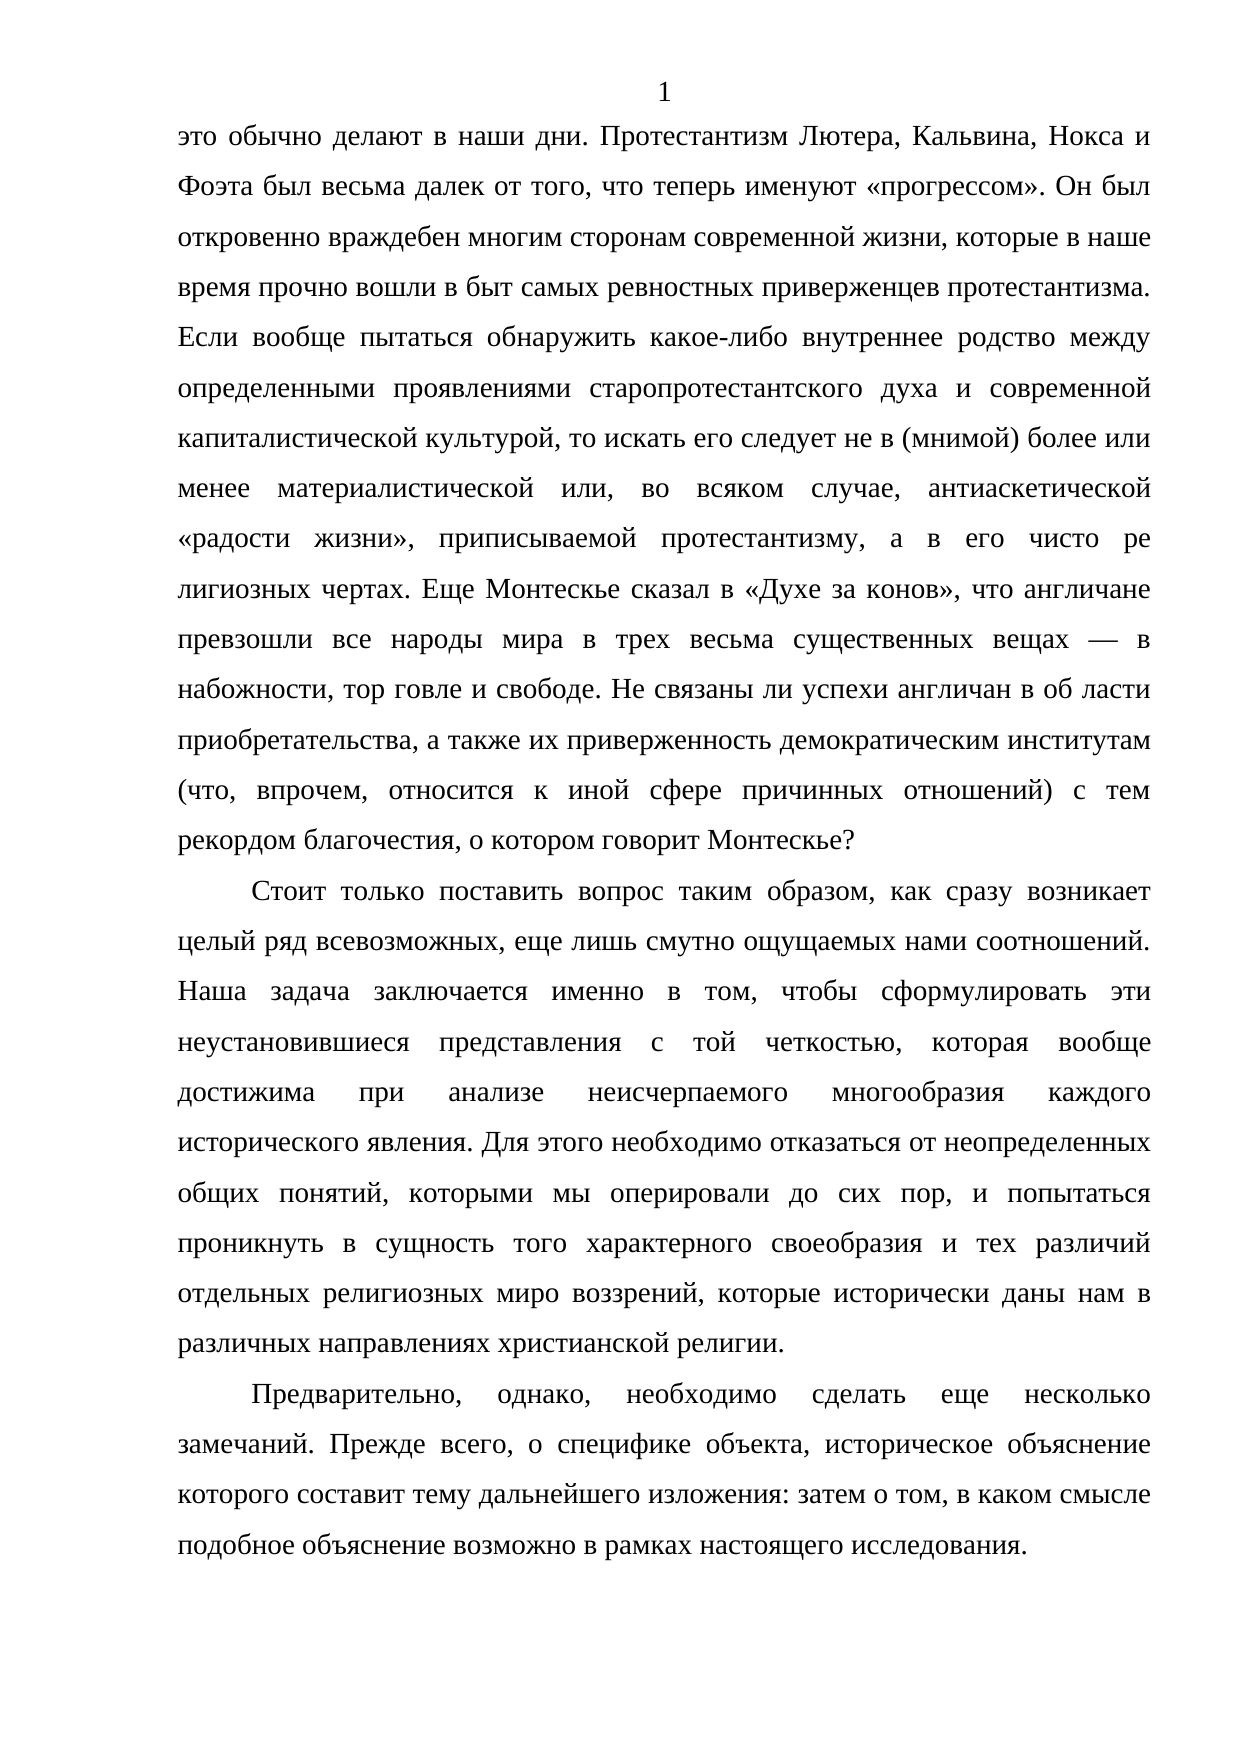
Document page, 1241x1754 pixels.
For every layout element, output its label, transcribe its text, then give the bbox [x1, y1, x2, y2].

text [177, 118, 1152, 856]
text Предварительно, однако, необходимо сделать еще несколько замечаний. Прежде всего, о специфике объекта, историческое объяснение которого составит тему дальнейшего изложения: затем о том, в каком смысле подобное объяснение возможно в рамках настоящего исследования. [177, 1376, 1152, 1560]
text Стоит только поставить вопрос таким образом, как сразу возникает целый ряд всевозможных, еще лишь смутно ощущаемых нами соотношений. Наша задача заключается именно в том, чтобы сформулировать эти неустановившиеся представления с той четкостью, которая вообще достижима при анализе неисчерпаемого многообразия каждого исторического явления. Для этого необходимо отказаться от неопределенных общих понятий, которыми мы оперировали до сих пор, и попытаться проникнуть в сущность того характерного своеобразия и тех различий отдельных религиозных миро воззрений, которые исторически даны нам в различных направлениях христианской религии. [177, 873, 1152, 1359]
